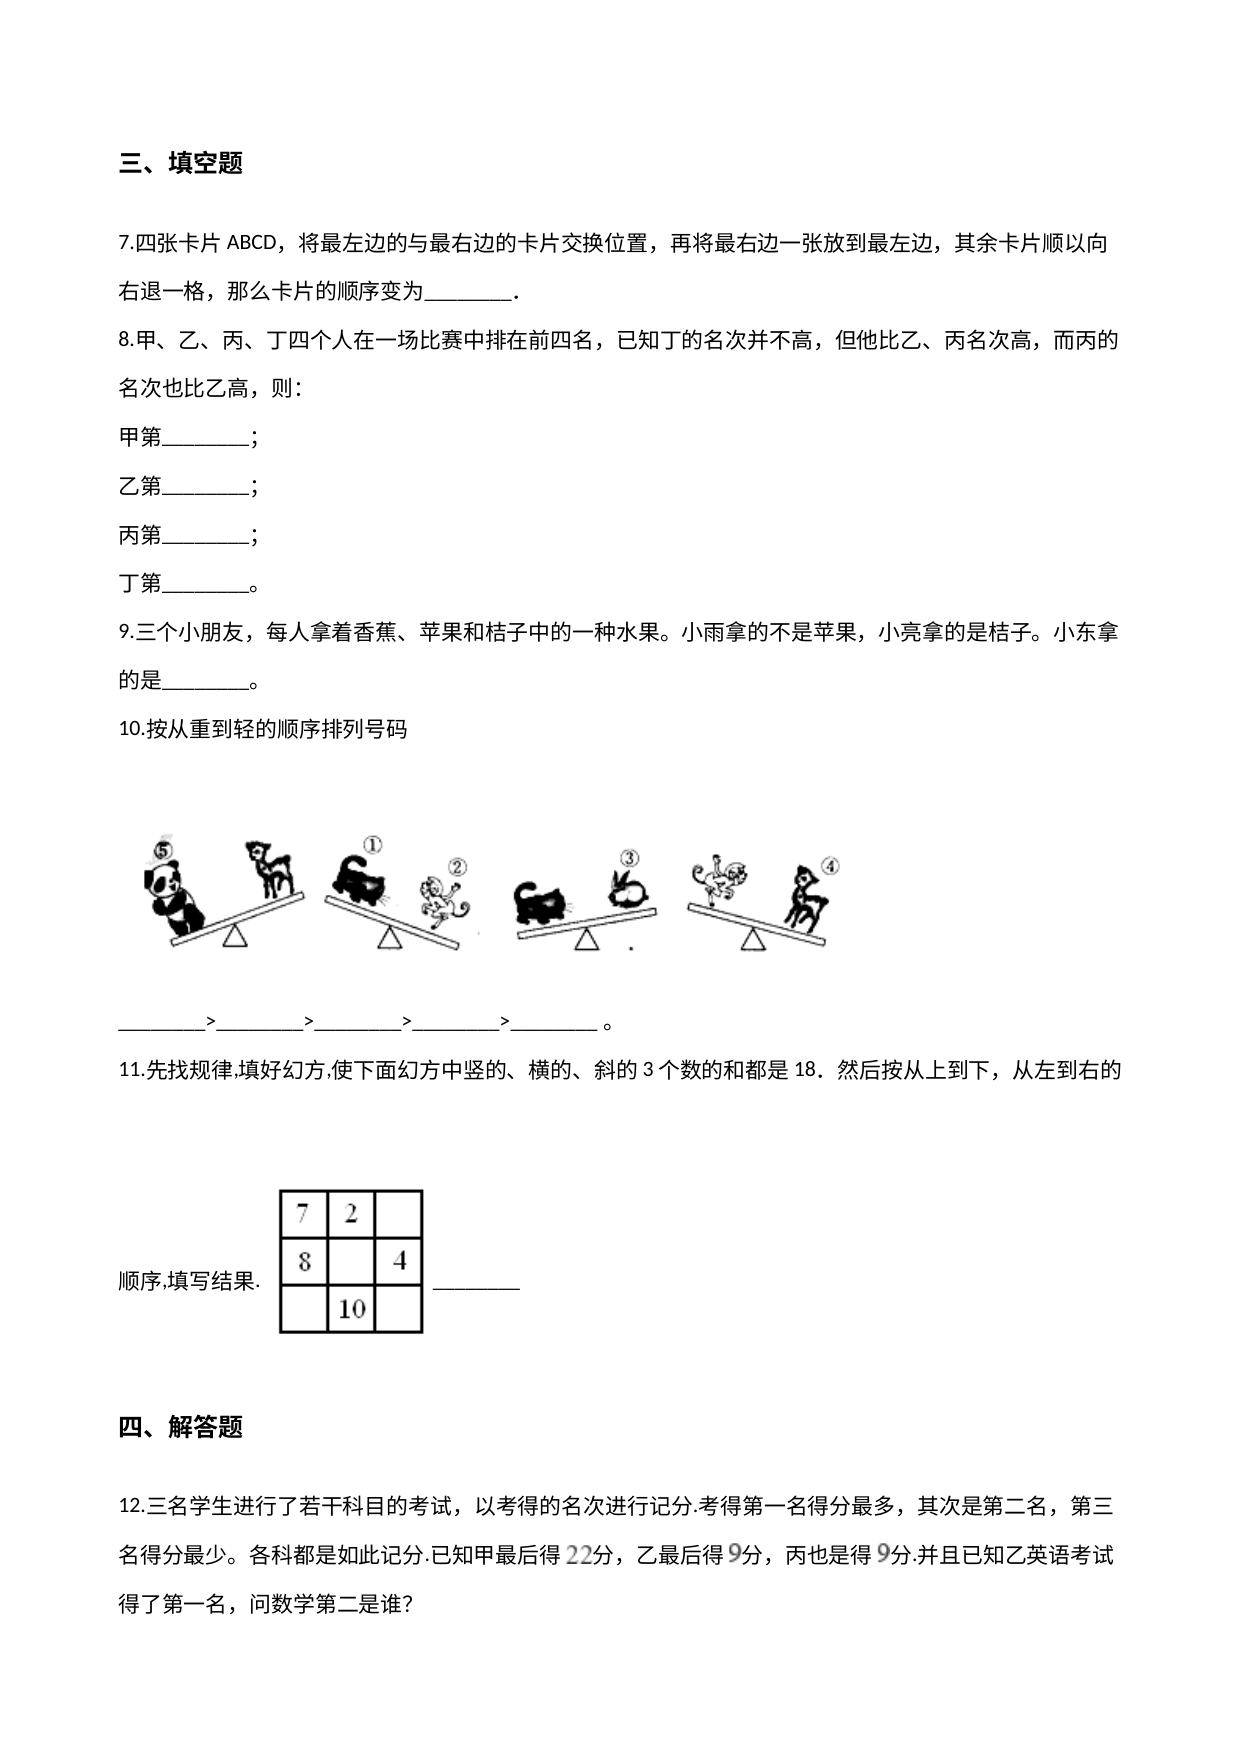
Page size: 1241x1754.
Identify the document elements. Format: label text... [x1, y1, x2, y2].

picture [728, 1542, 742, 1564]
text 四、解答题 [118, 1393, 1122, 1458]
picture [270, 1182, 433, 1345]
picture [566, 1544, 593, 1564]
text 12.三名学生进行了若干科目的考试，以考得的名次进行记分.考得第一名得分最多，其次是第二名，第三名得分最少。各科都是如此记分.已知甲最后得 分，乙最后得 分，丙也是得 分.并且已知乙英语考试得了第一名，问数学第二是谁？ [118, 1489, 1122, 1619]
text 8.甲、乙、丙、丁四个人在一场比赛中排在前四名，已知丁的名次并不高，但他比乙、丙名次高，而丙的名次也比乙高，则： 甲第________； 乙第________； 丙第________； 丁第________。 [118, 322, 1122, 598]
text 7.四张卡片ABCD，将最左边的与最右边的卡片交换位置，再将最右边一张放到最左边，其余卡片顺以向右退一格，那么卡片的顺序变为________． [118, 225, 1122, 306]
picture [118, 825, 887, 974]
text 三、填空题 [118, 129, 1122, 194]
picture [877, 1542, 890, 1564]
text 11.先找规律,填好幻方,使下面幻方中竖的、横的、斜的3个数的和都是18．然后按从上到下，从左到右的顺序,填写结果. ________ [118, 1052, 1122, 1377]
text 9.三个小朋友，每人拿着香蕉、苹果和桔子中的一种水果。小雨拿的不是苹果，小亮拿的是桔子。小东拿的是________。 [118, 614, 1122, 696]
